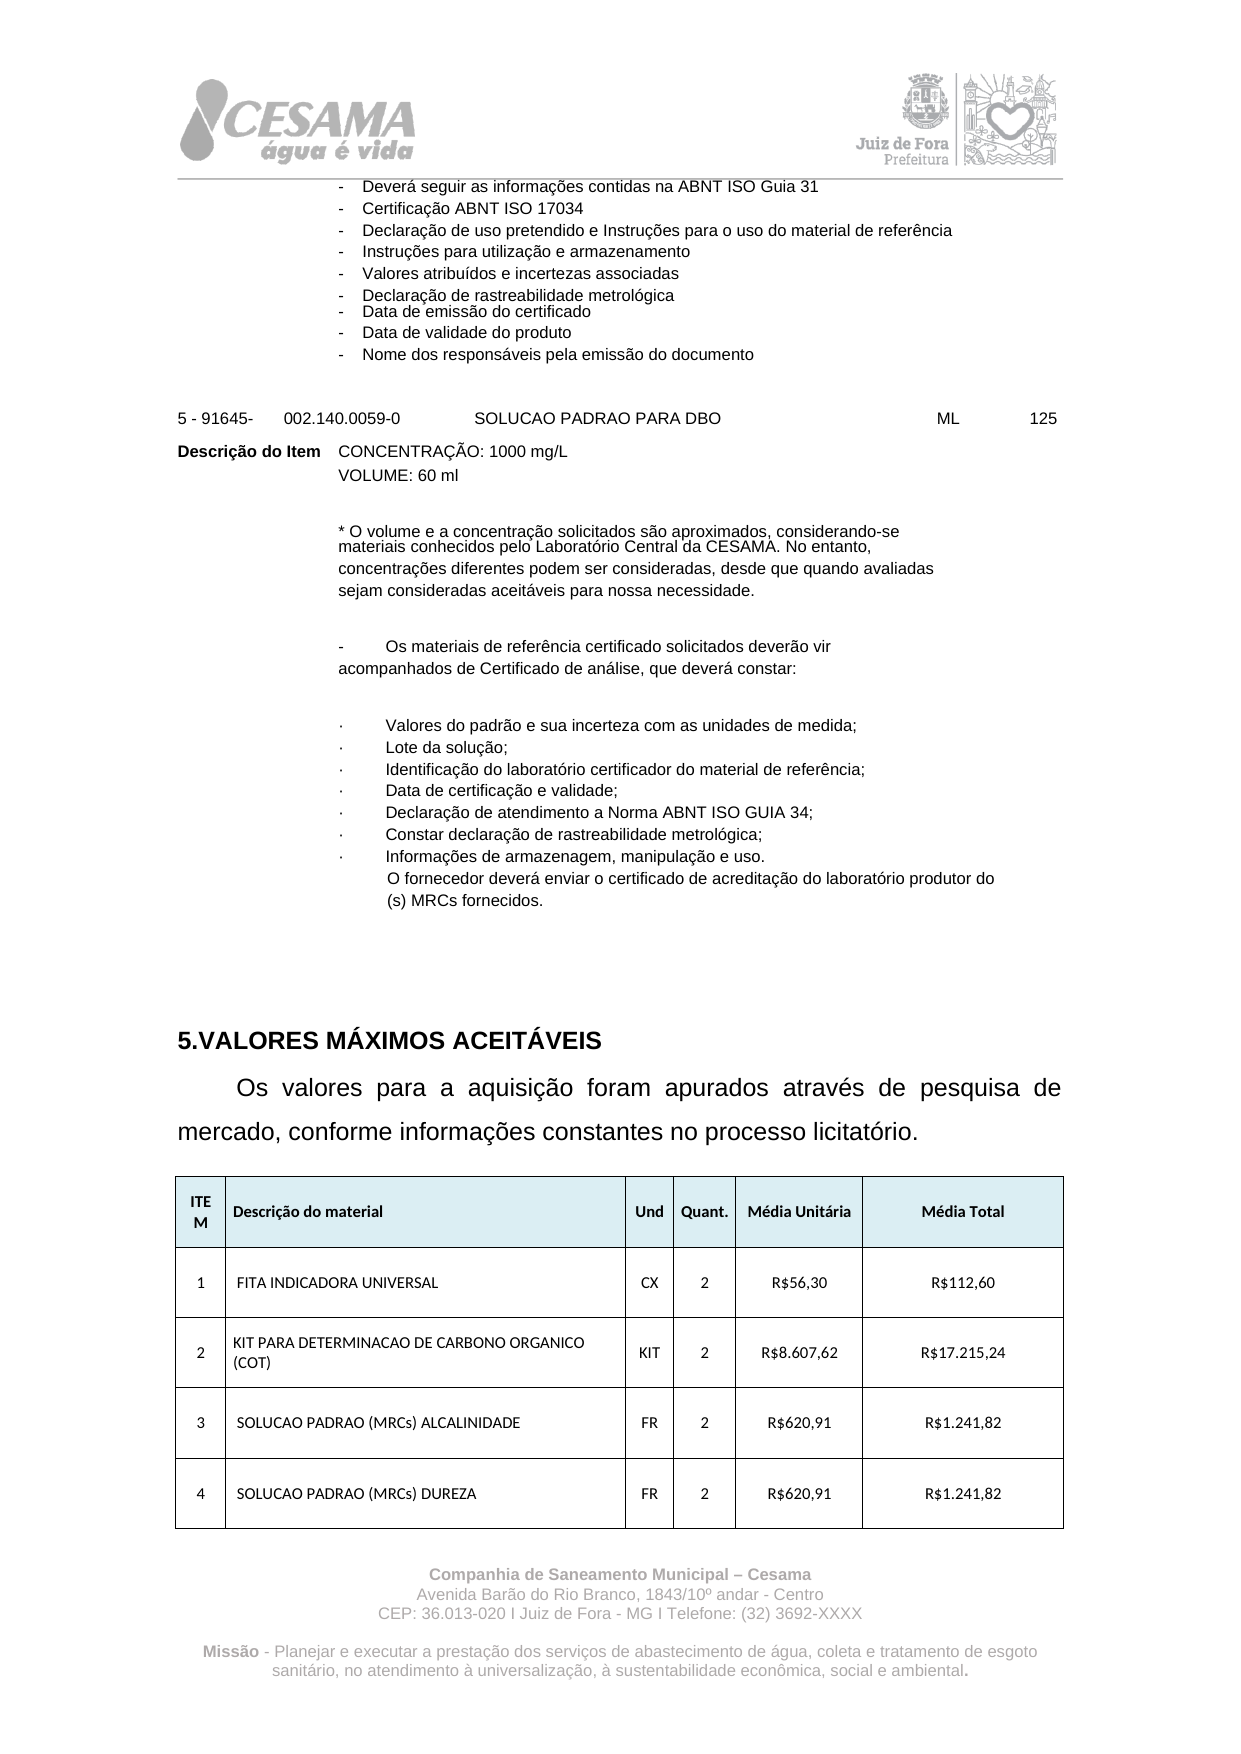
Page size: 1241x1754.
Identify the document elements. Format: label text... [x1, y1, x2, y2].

text O fornecedor deverá enviar o certificado de acreditação do laboratório produtor do [177, 872, 1063, 887]
text - Certificação ABNT ISO 17034 [177, 202, 1063, 217]
table_cell 2 [674, 1318, 735, 1387]
table_cell 4 [176, 1459, 225, 1528]
text 5.VALORES MÁXIMOS ACEITÁVEIS [177, 1026, 1063, 1054]
text - Data de emissão do certificado [177, 305, 1063, 320]
table_cell 2 [674, 1459, 735, 1528]
text · Data de certificação e validade; [177, 784, 1063, 800]
text - Instruções para utilização e armazenamento [177, 246, 1063, 261]
table_cell FR [626, 1459, 673, 1528]
table_cell R$620,91 [736, 1459, 862, 1528]
text - Declaração de rastreabilidade metrológica [177, 289, 1063, 305]
text acompanhados de Certificado de análise, que deverá constar: [177, 662, 1063, 678]
table_cell KIT PARA DETERMINACAO DE CARBONO ORGANICO (COT) [226, 1318, 625, 1387]
table_cell SOLUCAO PADRAO (MRCs) DUREZA [226, 1459, 625, 1528]
text Os valores para a aquisição foram apurados através de pesquisa de mercado, conforme informações constantes no processo licitatório. [177, 1073, 1063, 1145]
table_cell R$1.241,82 [863, 1459, 1063, 1528]
text · Informações de armazenagem, manipulação e uso. [177, 850, 1063, 866]
text (s) MRCs fornecidos. [177, 894, 1063, 909]
table_cell FR [626, 1388, 673, 1457]
text VOLUME: 60 ml [177, 469, 1063, 484]
table_cell 2 [176, 1318, 225, 1387]
table_header Média Total [863, 1177, 1063, 1247]
table_cell 2 [674, 1388, 735, 1457]
table_cell R$8.607,62 [736, 1318, 862, 1387]
text - Os materiais de referência certificado solicitados deverão vir [177, 641, 1063, 656]
table_header Quant. [674, 1177, 735, 1247]
table_cell 1 [176, 1248, 225, 1317]
text · Lote da solução; [177, 741, 1063, 756]
picture [177, 73, 1064, 180]
text · Identificação do laboratório certificador do material de referência; [177, 763, 1063, 778]
text - Declaração de uso pretendido e Instruções para o uso do material de referência [177, 224, 1063, 239]
text - Nome dos responsáveis pela emissão do documento [177, 348, 1063, 364]
table_cell 2 [674, 1248, 735, 1317]
text sejam consideradas aceitáveis para nossa necessidade. [177, 584, 1063, 600]
text materiais conhecidos pelo Laboratório Central da CESAMA. No entanto, [177, 541, 1063, 556]
table_cell 3 [176, 1388, 225, 1457]
text * O volume e a concentração solicitados são aproximados, considerando-se [177, 525, 1063, 541]
table_cell CX [626, 1248, 673, 1317]
text Descrição do Item CONCENTRAÇÃO: 1000 mg/L [177, 437, 1063, 462]
text - Data de validade do produto [177, 327, 1063, 342]
table_cell R$17.215,24 [863, 1318, 1063, 1387]
text - Deverá seguir as informações contidas na ABNT ISO Guia 31 [177, 180, 1063, 195]
table_cell R$1.241,82 [863, 1388, 1063, 1457]
text - Valores atribuídos e incertezas associadas [177, 267, 1063, 283]
table_cell R$112,60 [863, 1248, 1063, 1317]
table_cell R$620,91 [736, 1388, 862, 1457]
text · Constar declaração de rastreabilidade metrológica; [177, 828, 1063, 844]
text 5 - 91645- 002.140.0059-0 SOLUCAO PADRAO PARA DBO ML 125 [177, 398, 1063, 431]
table_header Und [626, 1177, 673, 1247]
text concentrações diferentes podem ser consideradas, desde que quando avaliadas [177, 562, 1063, 578]
table_header ITEM [176, 1177, 225, 1247]
table_header Média Unitária [736, 1177, 862, 1247]
table_cell SOLUCAO PADRAO (MRCs) ALCALINIDADE [226, 1388, 625, 1457]
table_cell FITA INDICADORA UNIVERSAL [226, 1248, 625, 1317]
table_cell R$56,30 [736, 1248, 862, 1317]
table_cell KIT [626, 1318, 673, 1387]
text · Declaração de atendimento a Norma ABNT ISO GUIA 34; [177, 806, 1063, 822]
table_header Descrição do material [226, 1177, 625, 1247]
text · Valores do padrão e sua incerteza com as unidades de medida; [177, 719, 1063, 734]
